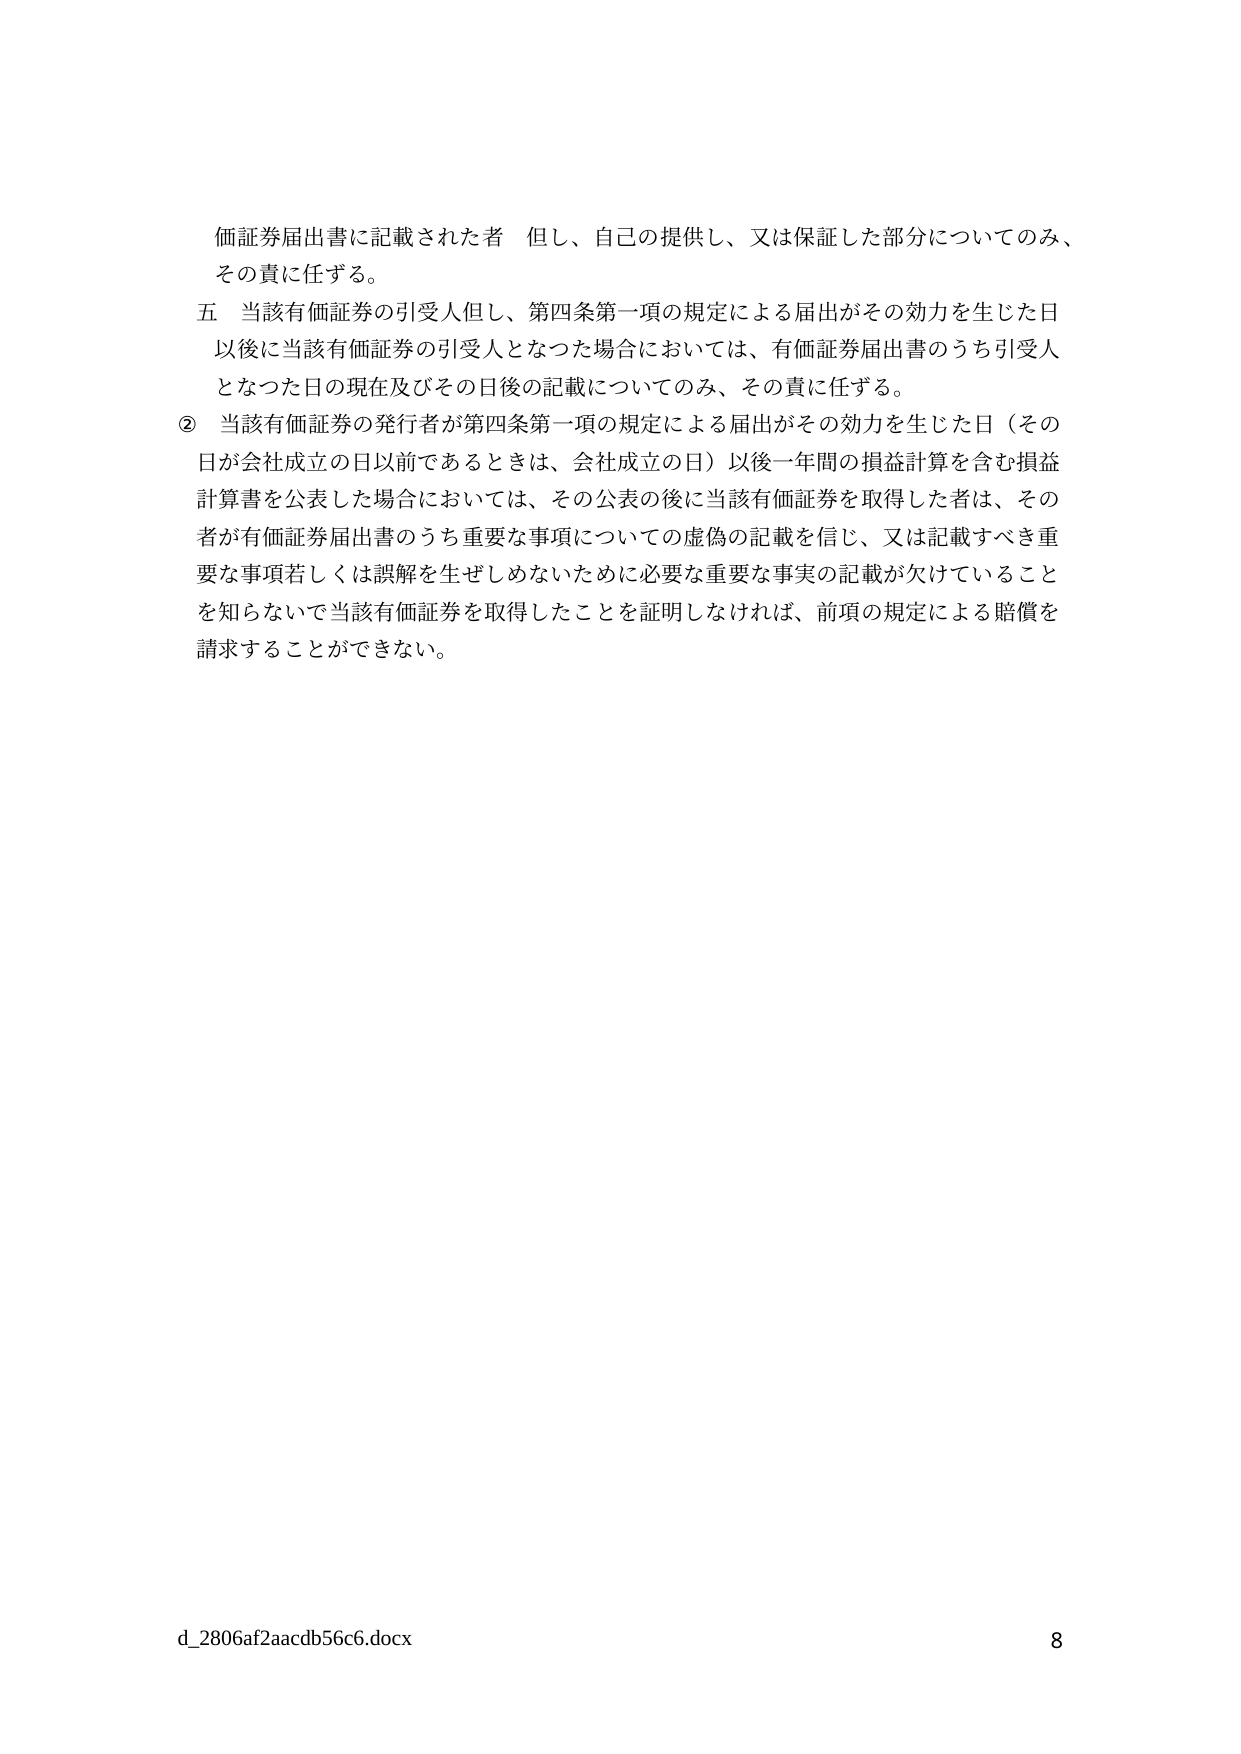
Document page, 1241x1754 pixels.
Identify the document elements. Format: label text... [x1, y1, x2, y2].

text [196, 217, 1063, 292]
text ② 当該有価証券の発行者が第四条第一項の規定による届出がその効力を生じた日（その日が会社成立の日以前であるときは、会社成立の日）以後一年間の損益計算を含む損益計算書を公表した場合においては、その公表の後に当該有価証券を取得した者は、その者が有価証券届出書のうち重要な事項についての虚偽の記載を信じ、又は記載すべき重要な事項若しくは誤解を生ぜしめないために必要な重要な事実の記載が欠けていることを知らないで当該有価証券を取得したことを証明しなければ、前項の規定による賠償を請求することができない。 [177, 404, 1063, 667]
text 五 当該有価証券の引受人但し、第四条第一項の規定による届出がその効力を生じた日以後に当該有価証券の引受人となつた場合においては、有価証券届出書のうち引受人となつた日の現在及びその日後の記載についてのみ、その責に任ずる。 [196, 292, 1063, 404]
